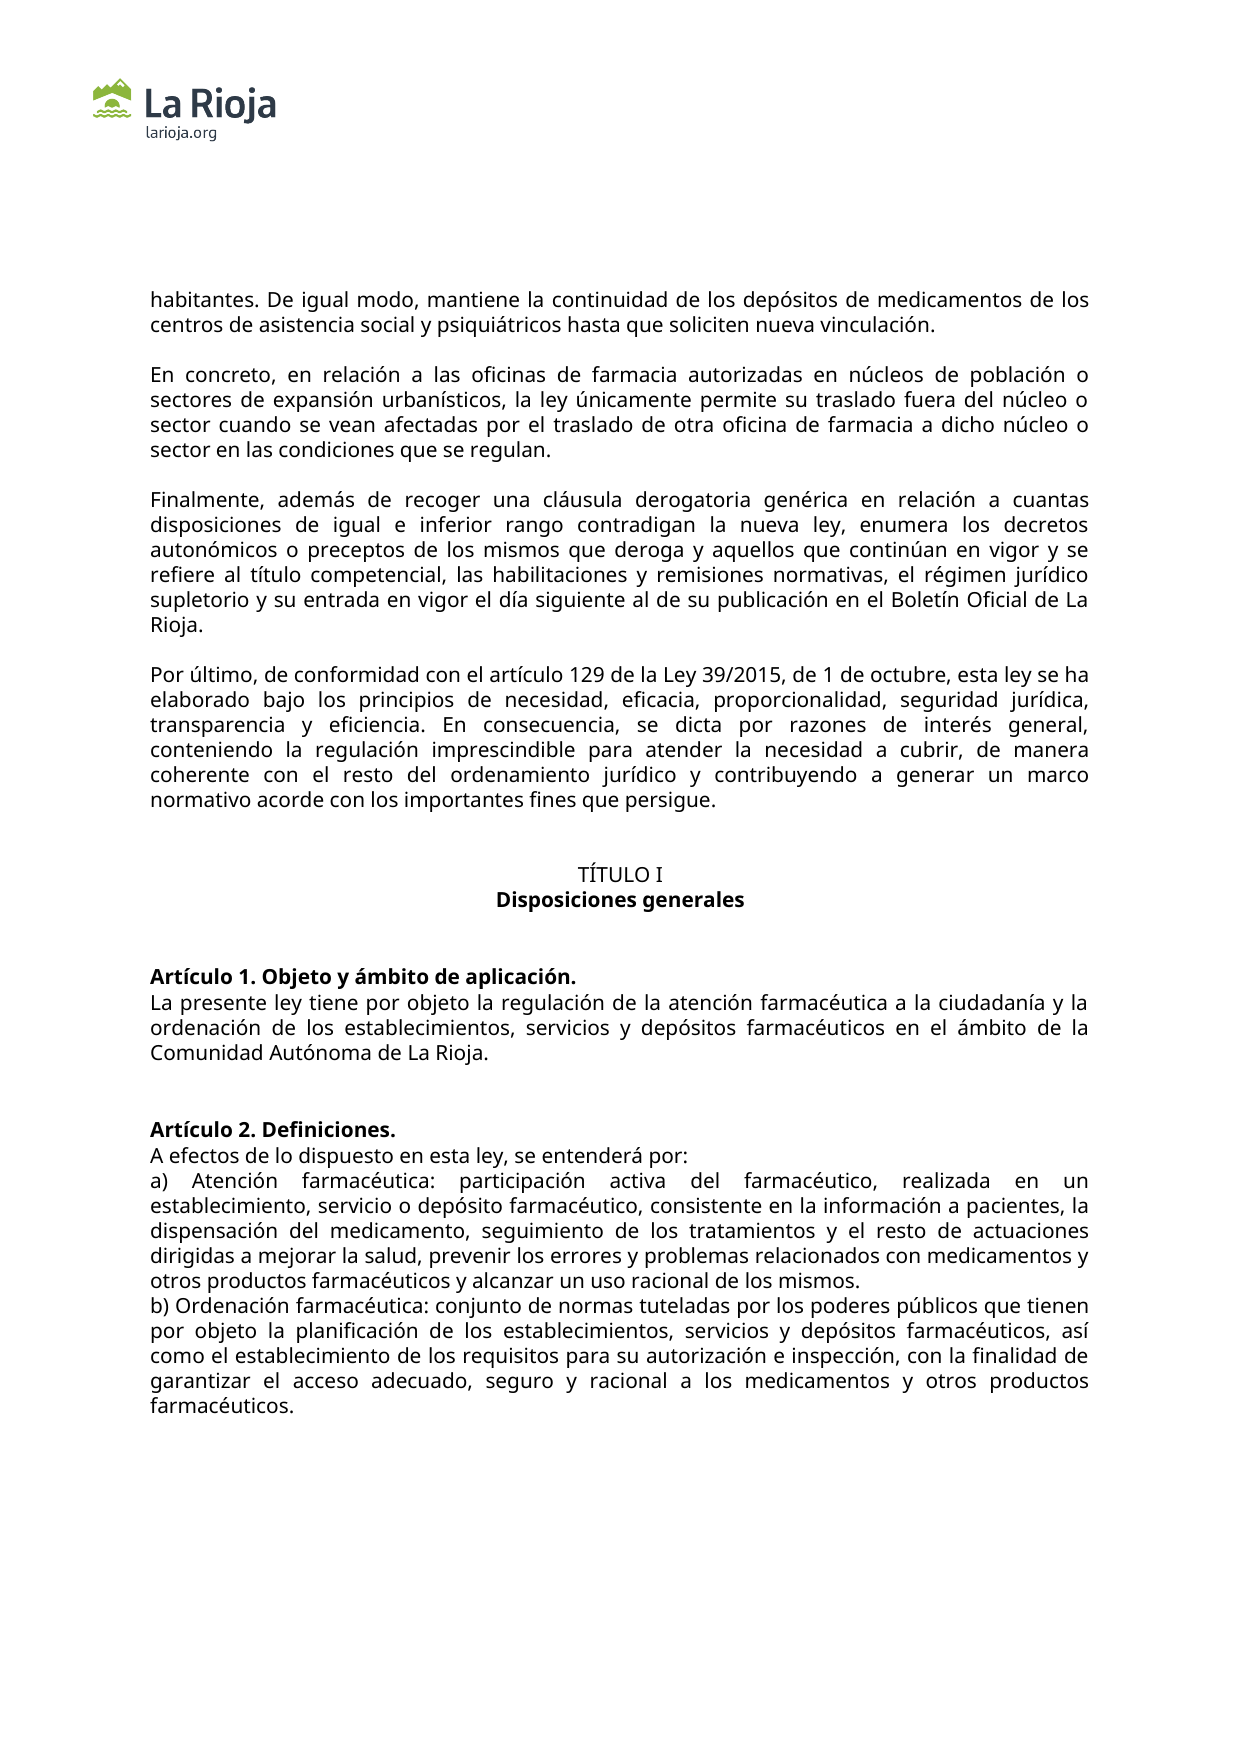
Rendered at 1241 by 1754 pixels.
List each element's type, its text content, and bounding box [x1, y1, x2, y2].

text a) Atención farmacéutica: participación activa del farmacéutico, realizada en un establecimiento, servicio o depósito farmacéutico, consistente en la información a pacientes, la dispensación del medicamento, seguimiento de los tratamientos y el resto de actuaciones dirigidas a mejorar la salud, prevenir los errores y problemas relacionados con medicamentos y otros productos farmacéuticos y alcanzar un uso racional de los mismos. [150, 1169, 1090, 1294]
subtitle Artículo 1. Objeto y ámbito de aplicación. [150, 962, 1090, 991]
text A efectos de lo dispuesto en esta ley, se entenderá por: [150, 1144, 1090, 1169]
text Disposiciones generales [150, 887, 1090, 912]
text Finalmente, además de recoger una cláusula derogatoria genérica en relación a cuantas disposiciones de igual e inferior rango contradigan la nueva ley, enumera los decretos autonómicos o preceptos de los mismos que deroga y aquellos que continúan en vigor y se refiere al título competencial, las habilitaciones y remisiones normativas, el régimen jurídico supletorio y su entrada en vigor el día siguiente al de su publicación en el Boletín Oficial de La Rioja. [150, 487, 1090, 637]
text La presente ley tiene por objeto la regulación de la atención farmacéutica a la ciudadanía y la ordenación de los establecimientos, servicios y depósitos farmacéuticos en el ámbito de la Comunidad Autónoma de La Rioja. [150, 991, 1090, 1066]
text TÍTULO I [150, 862, 1090, 887]
subtitle Artículo 2. Definiciones. [150, 1116, 1090, 1144]
picture [0, 0, 1241, 237]
text En concreto, en relación a las oficinas de farmacia autorizadas en núcleos de población o sectores de expansión urbanísticos, la ley únicamente permite su traslado fuera del núcleo o sector cuando se vean afectadas por el traslado de otra oficina de farmacia a dicho núcleo o sector en las condiciones que se regulan. [150, 362, 1090, 462]
text Por último, de conformidad con el artículo 129 de la Ley 39/2015, de 1 de octubre, esta ley se ha elaborado bajo los principios de necesidad, eficacia, proporcionalidad, seguridad jurídica, transparencia y eficiencia. En consecuencia, se dicta por razones de interés general, conteniendo la regulación imprescindible para atender la necesidad a cubrir, de manera coherente con el resto del ordenamiento jurídico y contribuyendo a generar un marco normativo acorde con los importantes fines que persigue. [150, 662, 1090, 812]
text b) Ordenación farmacéutica: conjunto de normas tuteladas por los poderes públicos que tienen por objeto la planificación de los establecimientos, servicios y depósitos farmacéuticos, así como el establecimiento de los requisitos para su autorización e inspección, con la finalidad de garantizar el acceso adecuado, seguro y racional a los medicamentos y otros productos farmacéuticos. [150, 1294, 1090, 1419]
